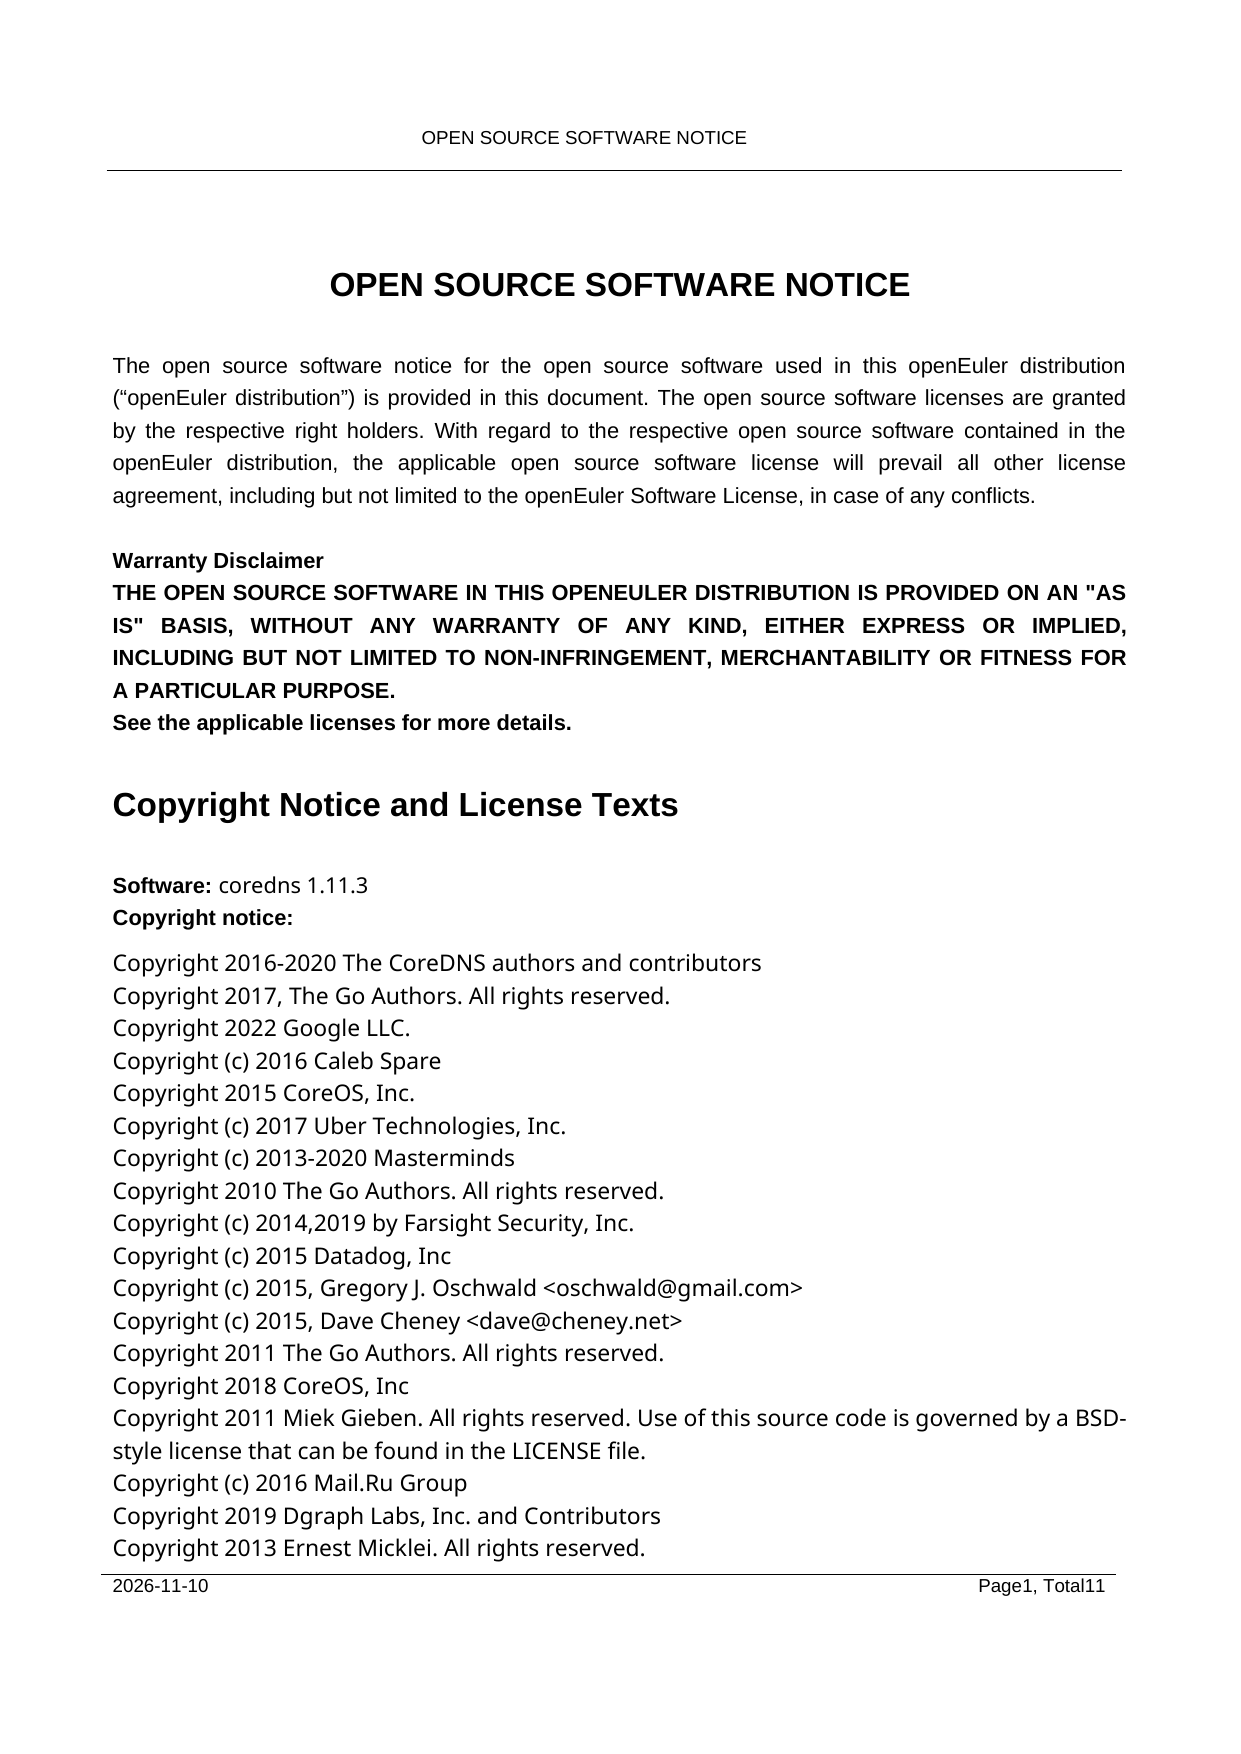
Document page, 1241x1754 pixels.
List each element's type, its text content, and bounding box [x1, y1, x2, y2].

text Warranty Disclaimer [112, 544, 1128, 576]
text Copyright Notice and License Texts [112, 771, 1128, 836]
text Copyright notice: [112, 901, 1128, 934]
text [112, 947, 1128, 1564]
text The open source software notice for the open source software used in this openEuler distribution (“openEuler distribution”) is provided in this document. The open source software licenses are granted by the respective right holders. With regard to the respective open source software contained in the openEuler distribution, the applicable open source software license will prevail all other license agreement, including but not limited to the openEuler Software License, in case of any conflicts. [112, 349, 1128, 511]
text THE OPEN SOURCE SOFTWARE IN THIS OPENEULER DISTRIBUTION IS PROVIDED ON AN "AS IS" BASIS, WITHOUT ANY WARRANTY OF ANY KIND, EITHER EXPRESS OR IMPLIED, INCLUDING BUT NOT LIMITED TO NON-INFRINGEMENT, MERCHANTABILITY OR FITNESS FOR A PARTICULAR PURPOSE. See the applicable licenses for more details. [112, 576, 1128, 739]
title Software: coredns 1.11.3 [112, 869, 1128, 901]
text OPEN SOURCE SOFTWARE NOTICE [112, 251, 1128, 316]
